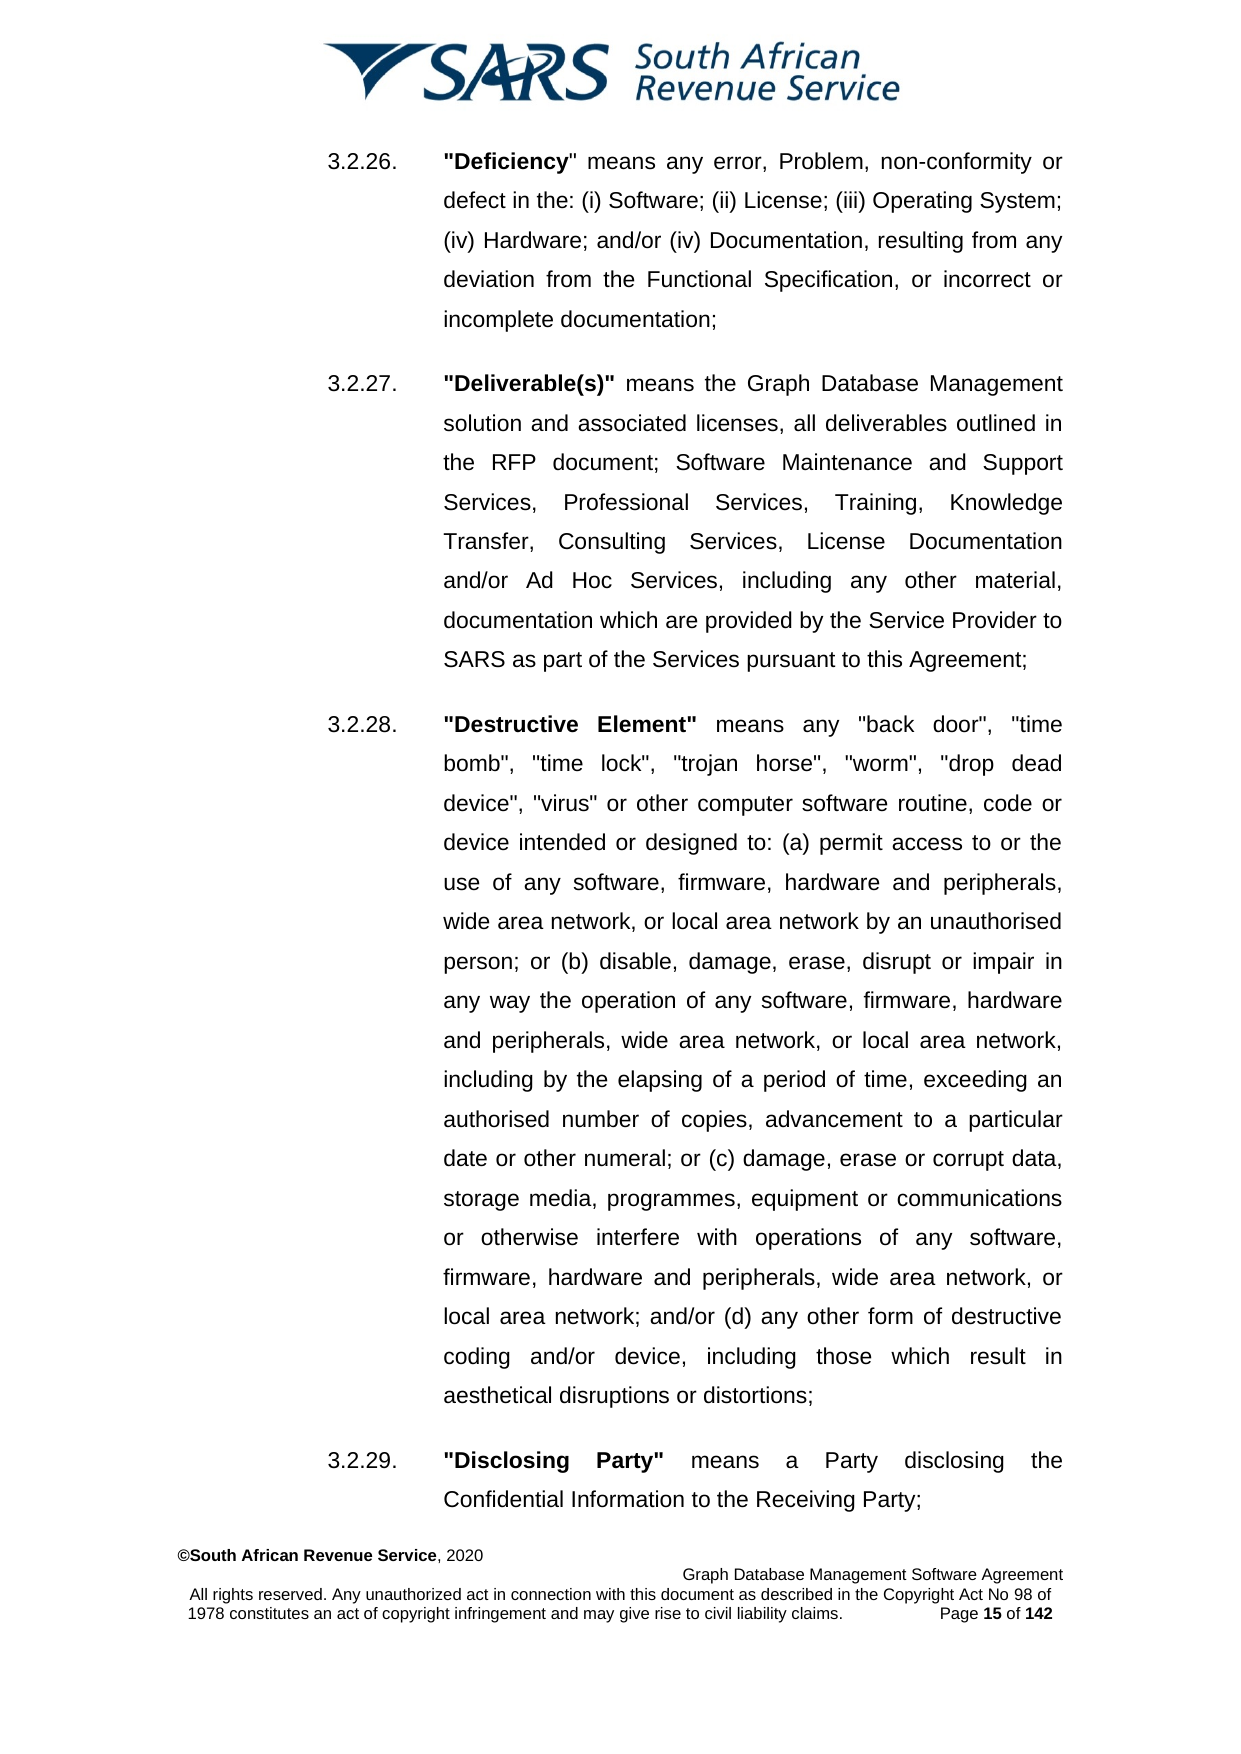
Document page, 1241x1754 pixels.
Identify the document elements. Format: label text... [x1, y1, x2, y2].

list "Destructive Element" means any "back door", "time bomb", "time lock", "trojan horse", "worm", "drop dead device", "virus" or other computer software routine, code or device intended or designed to: (a) permit access to or the use of any software, firmware, hardware and peripherals, wide area network, or local area network by an unauthorised person; or (b) disable, damage, erase, disrupt or impair in any way the operation of any software, firmware, hardware and peripherals, wide area network, or local area network, including by the elapsing of a period of time, exceeding an authorised number of copies, advancement to a particular date or other numeral; or (c) damage, erase or corrupt data, storage media, programmes, equipment or communications or otherwise interfere with operations of any software, firmware, hardware and peripherals, wide area network, or local area network; and/or (d) any other form of destructive coding and/or device, including those which result in aesthetical disruptions or distortions; [327, 711, 1063, 1408]
picture [281, 12, 945, 147]
list "Deliverable(s)" means the Graph Database Management solution and associated licenses, all deliverables outlined in the RFP document; Software Maintenance and Support Services, Professional Services, Training, Knowledge Transfer, Consulting Services, License Documentation and/or Ad Hoc Services, including any other material, documentation which are provided by the Service Provider to SARS as part of the Services pursuant to this Agreement; [327, 370, 1063, 673]
list "Deficiency" means any error, Problem, non-conformity or defect in the: (i) Software; (ii) License; (iii) Operating System; (iv) Hardware; and/or (iv) Documentation, resulting from any deviation from the Functional Specification, or incorrect or incomplete documentation; [327, 148, 1063, 332]
list "Disclosing Party" means a Party disclosing the Confidential Information to the Receiving Party; [327, 1447, 1063, 1512]
